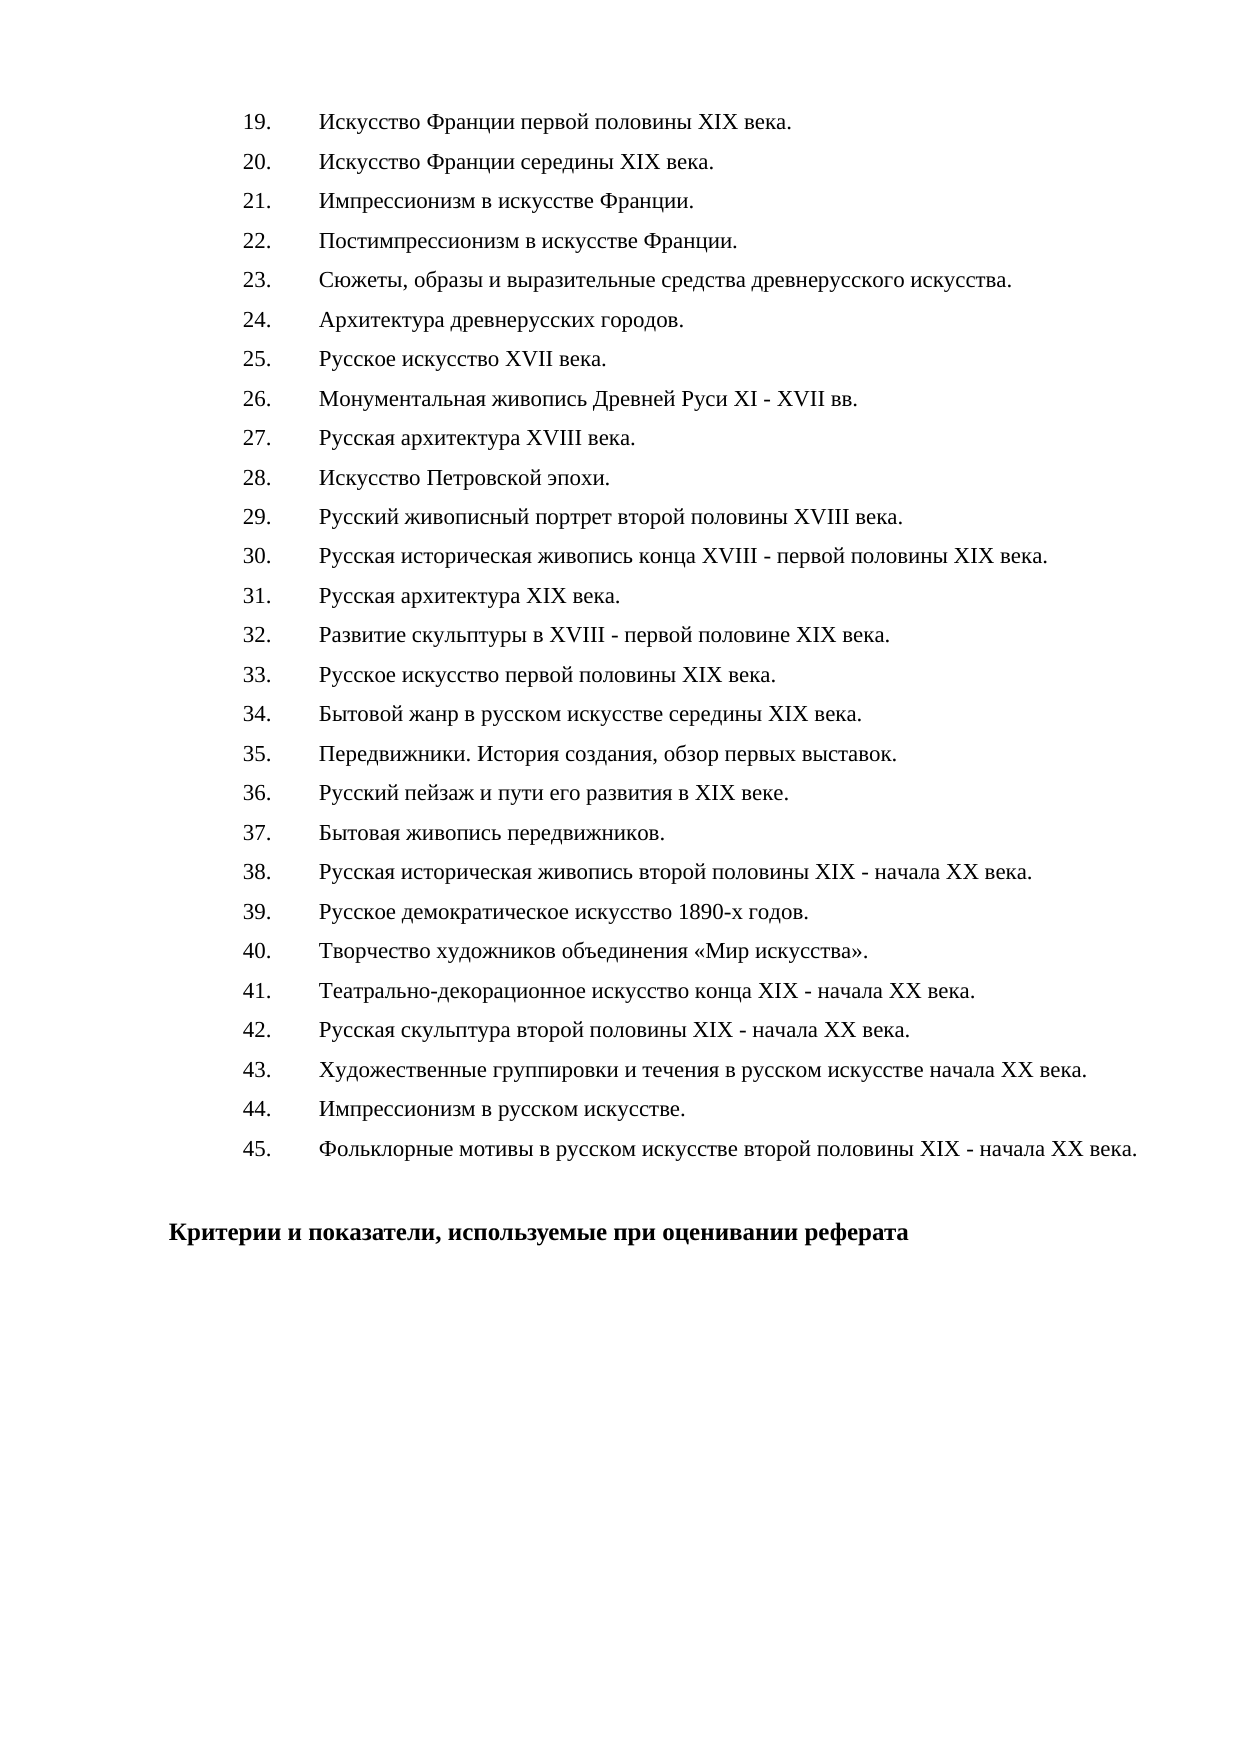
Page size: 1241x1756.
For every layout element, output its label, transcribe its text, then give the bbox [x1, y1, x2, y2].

list Творчество художников объединения «Мир искусства». [169, 937, 1161, 964]
list Русское искусство XVII века. [169, 345, 1161, 372]
list Русская архитектура XVIII века. [169, 424, 1161, 451]
list Русский пейзаж и пути его развития в ХIХ веке. [169, 779, 1161, 806]
list Сюжеты, образы и выразительные средства древнерусского искусства. [169, 266, 1161, 293]
list Русский живописный портрет второй половины XVIII века. [169, 503, 1161, 529]
list Монументальная живопись Древней Руси XI - XVII вв. [169, 385, 1161, 411]
list Постимпрессионизм в искусстве Франции. [169, 227, 1161, 253]
list Русское демократическое искусство 1890-х годов. [169, 898, 1161, 924]
list Русская историческая живопись второй половины ХIХ - начала XX века. [169, 858, 1161, 885]
list Искусство Франции середины ХIХ века. [169, 148, 1161, 174]
list Русское искусство первой половины ХIХ века. [169, 661, 1161, 687]
list Искусство Франции первой половины ХIХ века. [169, 108, 1161, 135]
list Русская скульптура второй половины XIX - начала XX века. [169, 1016, 1161, 1043]
list Развитие скульптуры в XVIII - первой половине ХIХ века. [169, 622, 1161, 648]
list Русская историческая живопись конца XVIII - первой половины ХIХ века. [169, 543, 1161, 569]
list Бытовая живопись передвижников. [169, 819, 1161, 845]
list Бытовой жанр в русском искусстве середины XIX века. [169, 701, 1161, 727]
list Искусство Петровской эпохи. [169, 464, 1161, 490]
list Художественные группировки и течения в русском искусстве начала XX века. [169, 1056, 1161, 1082]
list Импрессионизм в русском искусстве. [169, 1095, 1161, 1122]
list Фольклорные мотивы в русском искусстве второй половины ХIХ - начала XX века. [169, 1135, 1161, 1161]
list Импрессионизм в искусстве Франции. [169, 187, 1161, 214]
list Русская архитектура XIX века. [169, 582, 1161, 608]
list Архитектура древнерусских городов. [169, 306, 1161, 332]
list Театрально-декорационное искусство конца ХIХ - начала XX века. [169, 977, 1161, 1003]
text Критерии и показатели, используемые при оценивании реферата [169, 1217, 1161, 1246]
list Передвижники. История создания, обзор первых выставок. [169, 740, 1161, 766]
